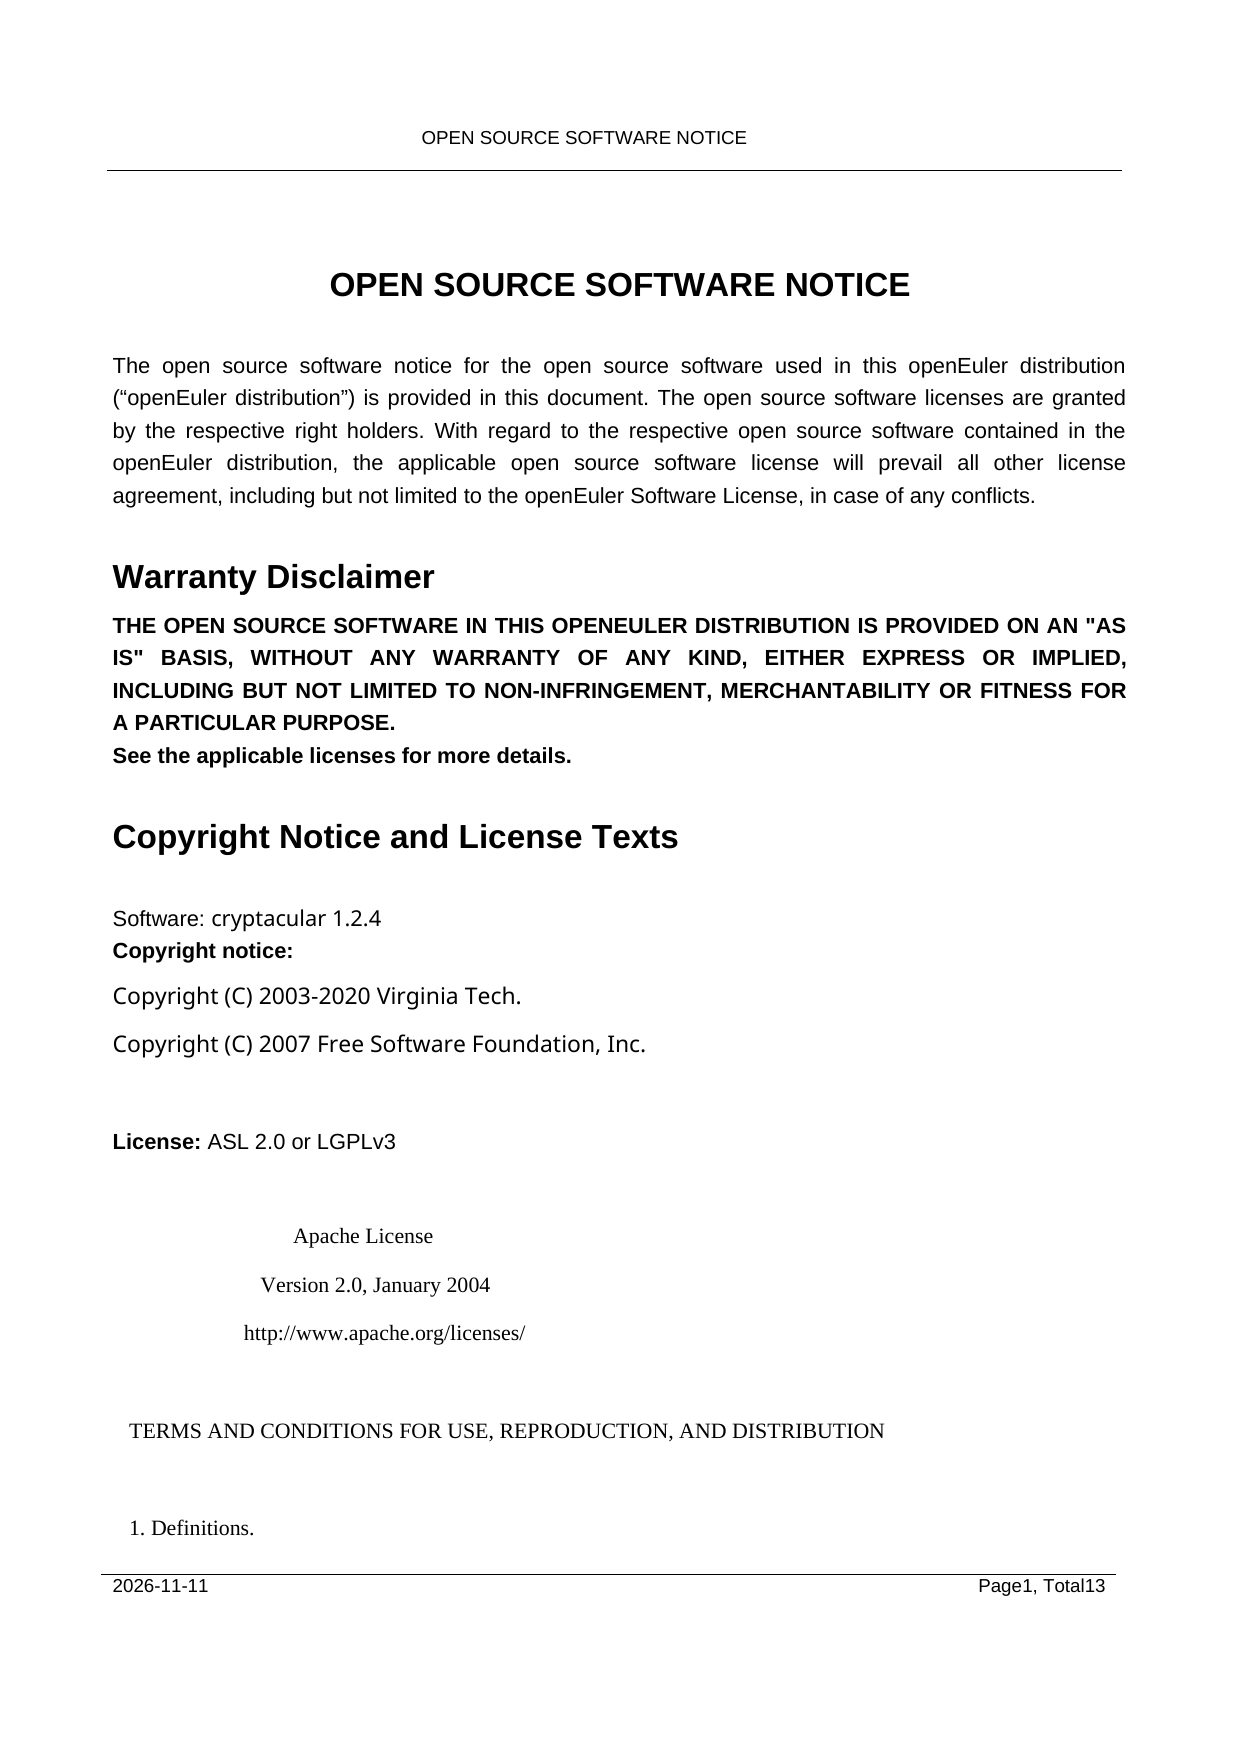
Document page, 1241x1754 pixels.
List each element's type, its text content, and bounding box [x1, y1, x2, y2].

text Copyright notice: [112, 934, 1128, 966]
text Copyright (C) 2003-2020 Virginia Tech. Copyright (C) 2007 Free Software Foundation, Inc. [112, 979, 1128, 1109]
text Warranty Disclaimer [112, 544, 1128, 609]
text Copyright Notice and License Texts [112, 804, 1128, 869]
text OPEN SOURCE SOFTWARE NOTICE [112, 251, 1128, 316]
text License: ASL 2.0 or LGPLv3 [112, 1125, 1128, 1158]
text Software: cryptacular 1.2.4 [112, 901, 1128, 934]
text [112, 1170, 1128, 1544]
text THE OPEN SOURCE SOFTWARE IN THIS OPENEULER DISTRIBUTION IS PROVIDED ON AN "AS IS" BASIS, WITHOUT ANY WARRANTY OF ANY KIND, EITHER EXPRESS OR IMPLIED, INCLUDING BUT NOT LIMITED TO NON-INFRINGEMENT, MERCHANTABILITY OR FITNESS FOR A PARTICULAR PURPOSE. See the applicable licenses for more details. [112, 609, 1128, 771]
text The open source software notice for the open source software used in this openEuler distribution (“openEuler distribution”) is provided in this document. The open source software licenses are granted by the respective right holders. With regard to the respective open source software contained in the openEuler distribution, the applicable open source software license will prevail all other license agreement, including but not limited to the openEuler Software License, in case of any conflicts. [112, 349, 1128, 511]
